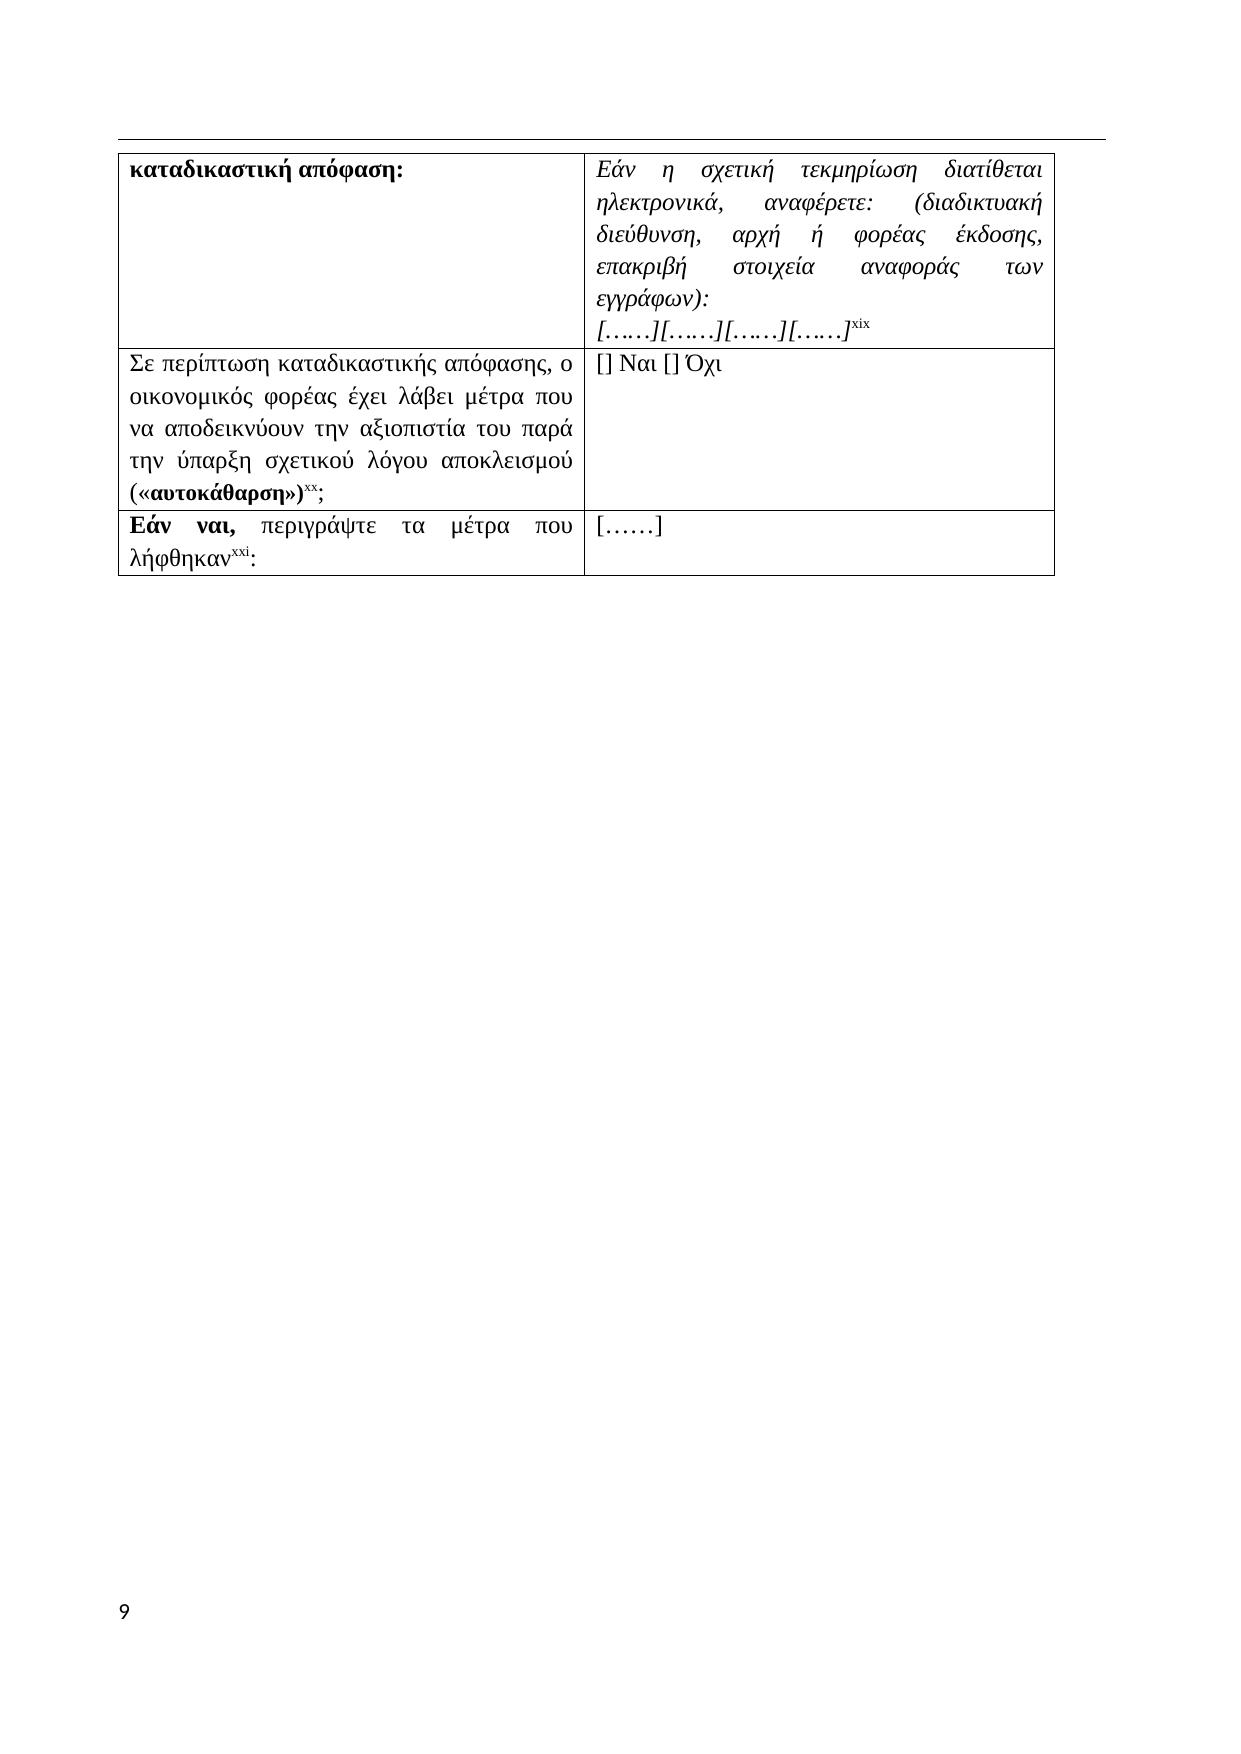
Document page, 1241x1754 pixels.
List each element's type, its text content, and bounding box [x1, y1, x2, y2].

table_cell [119, 154, 584, 347]
table_cell Σε περίπτωση καταδικαστικής απόφασης, ο οικονομικός φορέας έχει λάβει μέτρα που να αποδεικνύουν την αξιοπιστία του παρά την ύπαρξη σχετικού λόγου αποκλεισμού («αυτοκάθαρση»); [119, 349, 584, 509]
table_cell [585, 154, 1054, 347]
table_cell [……] [585, 511, 1054, 575]
table_cell [] Ναι [] Όχι [585, 349, 1054, 509]
table_cell Εάν ναι, περιγράψτε τα μέτρα που λήφθηκαν: [119, 511, 584, 575]
